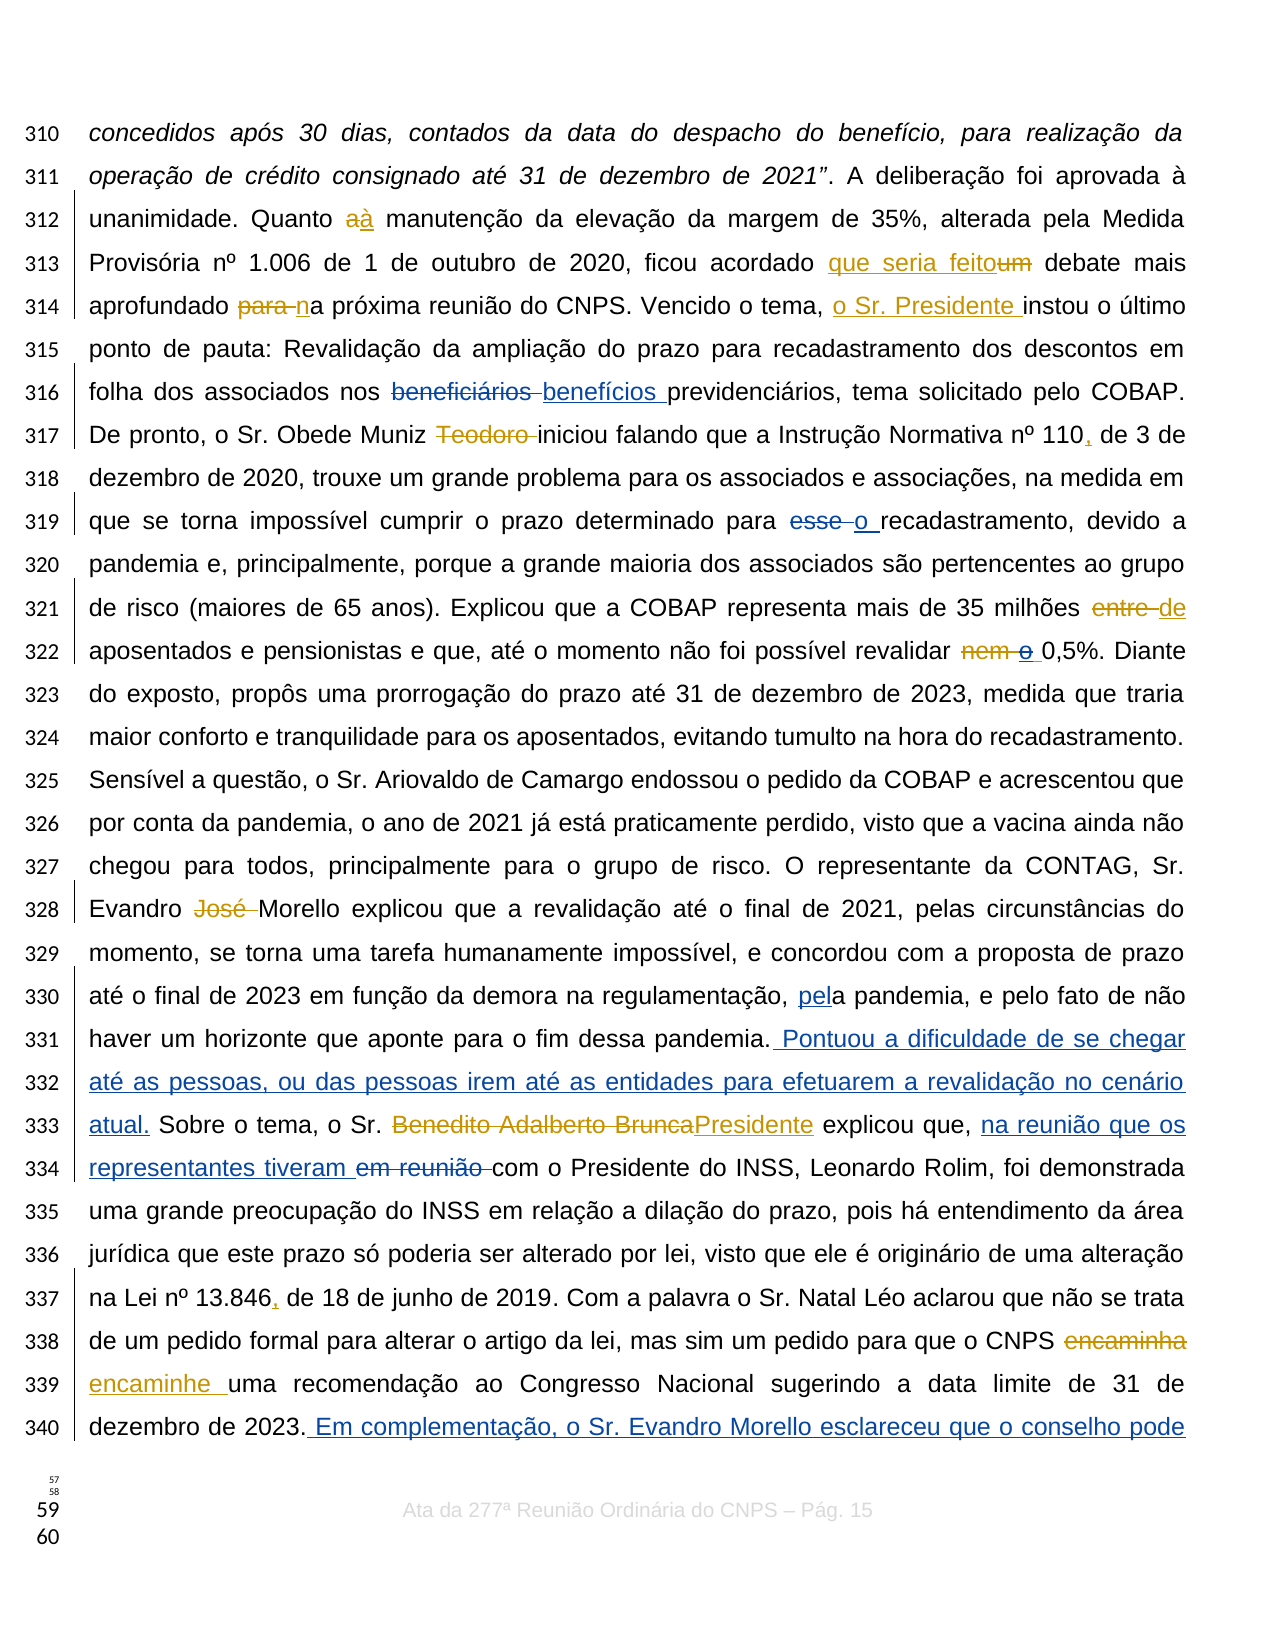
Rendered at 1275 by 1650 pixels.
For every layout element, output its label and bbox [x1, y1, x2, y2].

text [89, 1093, 1186, 1441]
text [89, 118, 1186, 1092]
